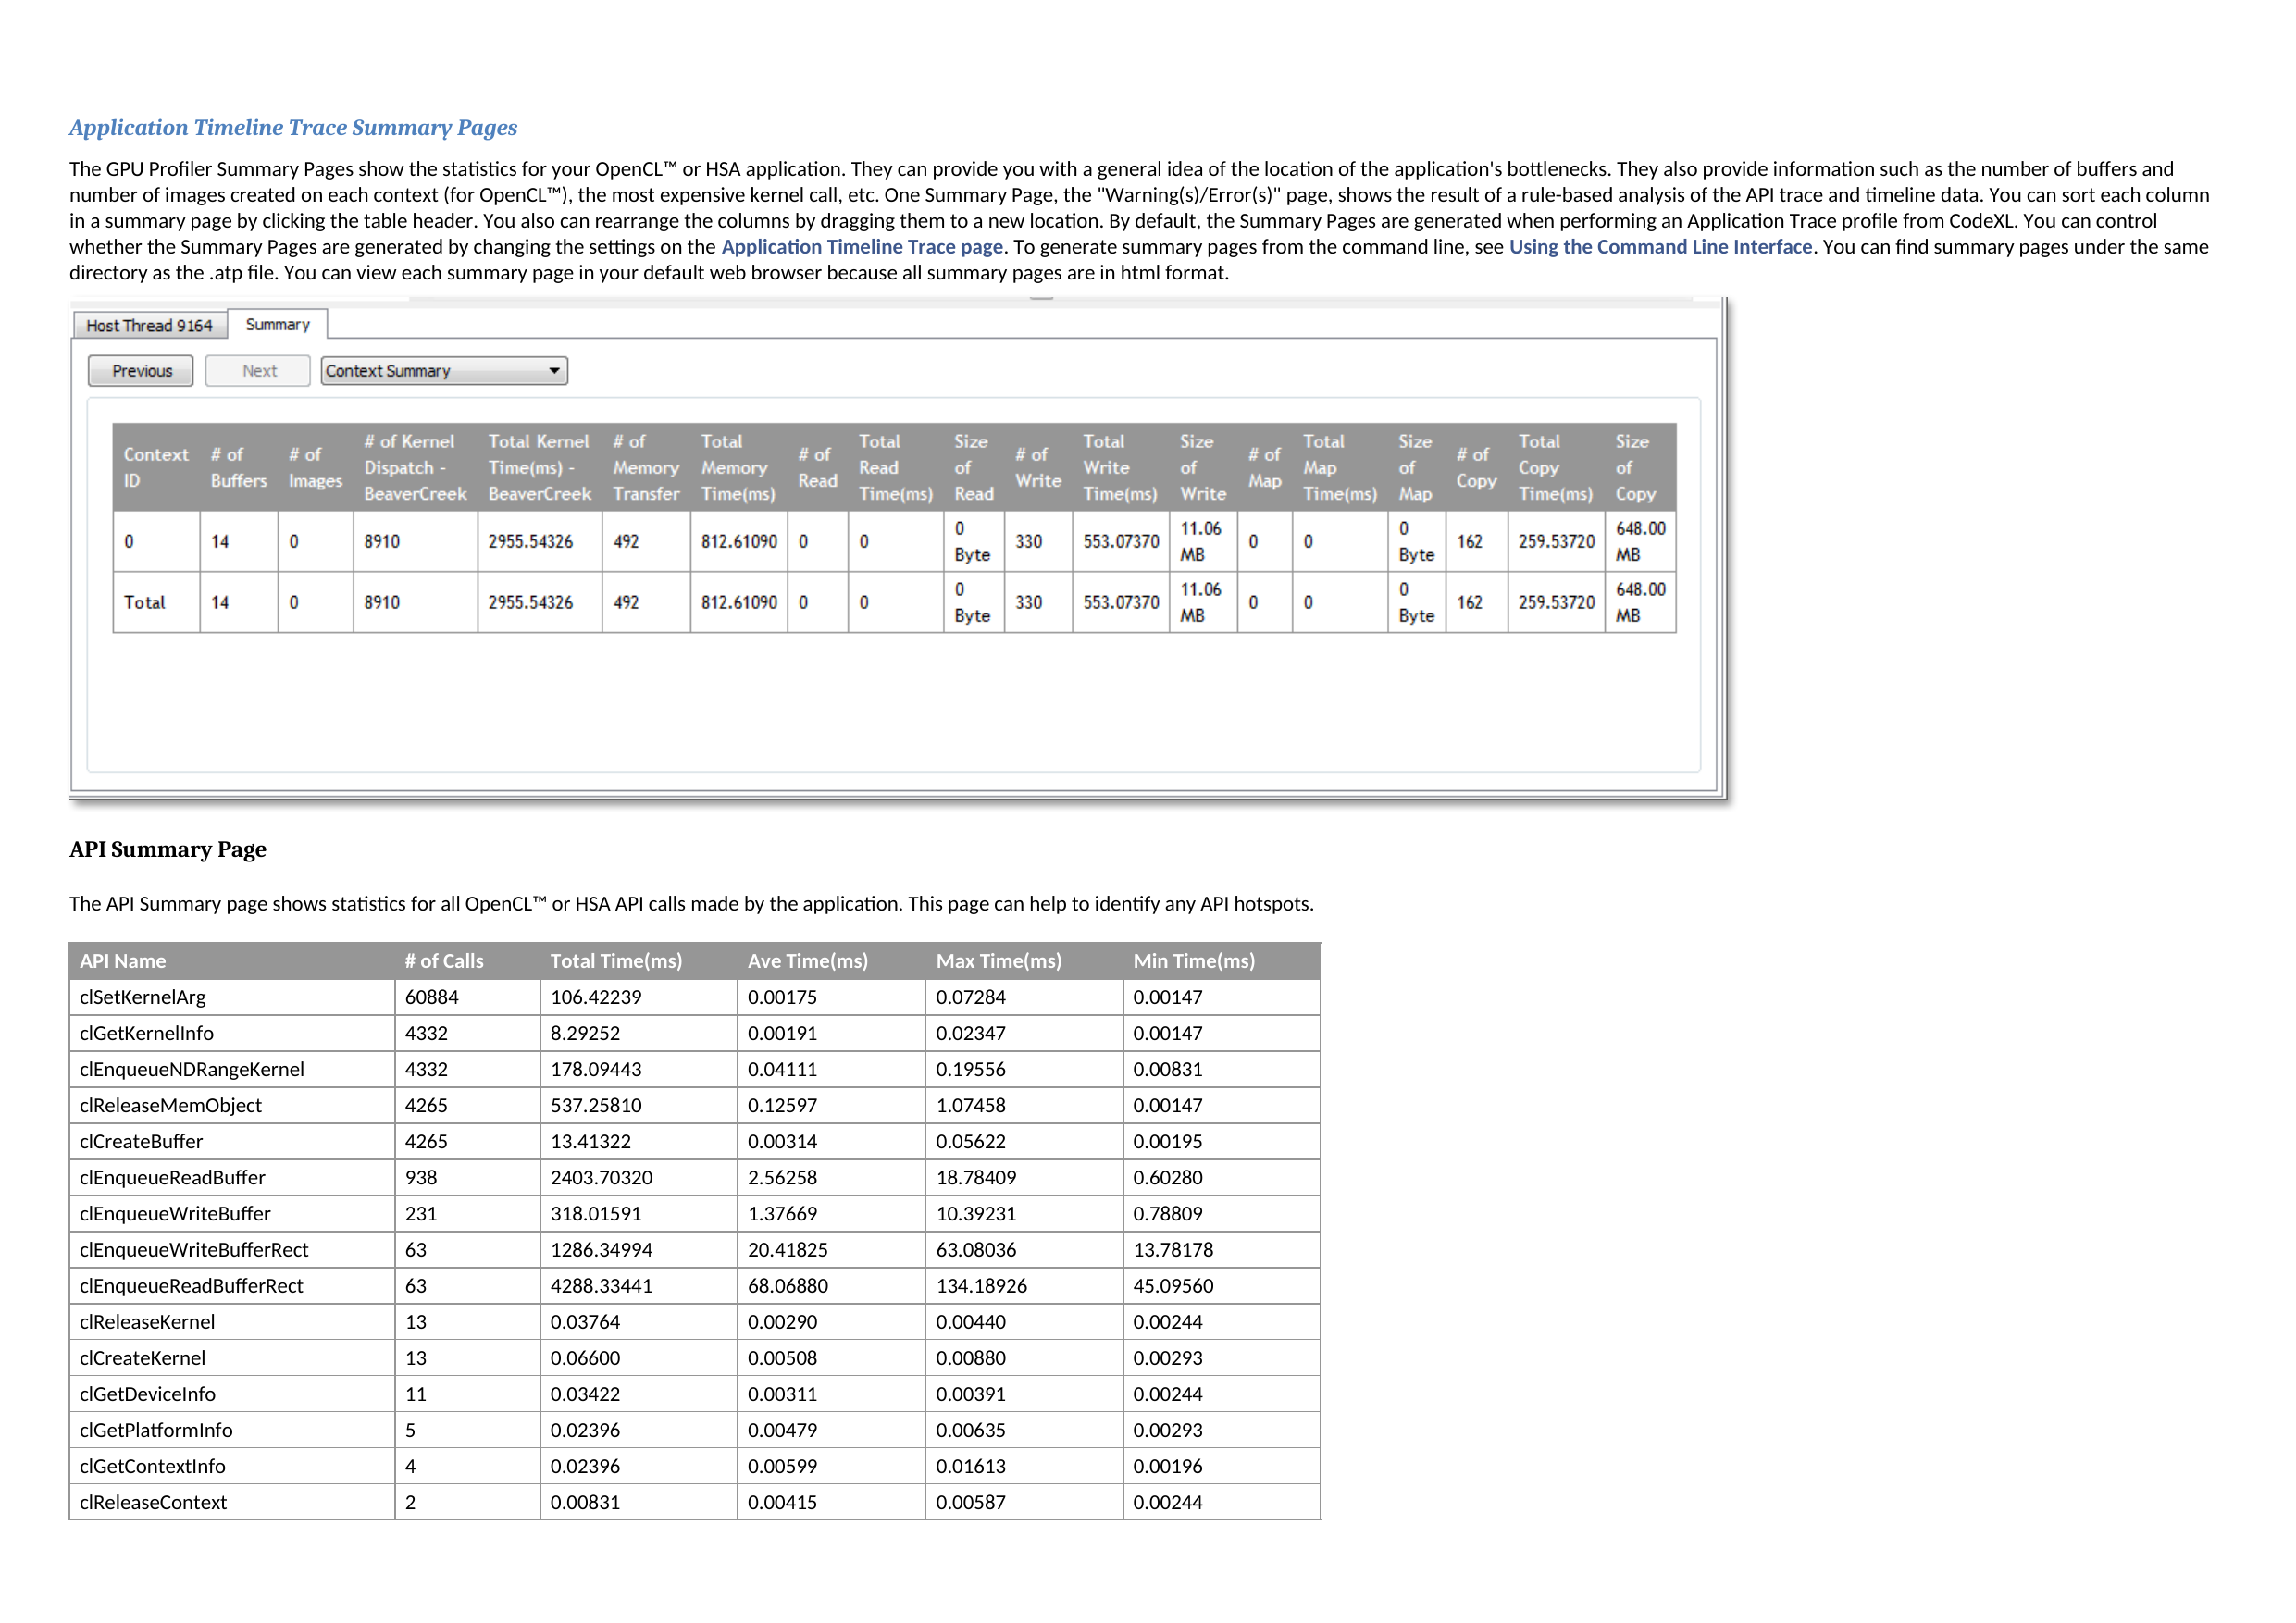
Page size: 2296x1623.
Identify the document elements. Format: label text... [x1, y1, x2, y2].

table_cell 0.00290 [738, 1305, 925, 1339]
table_cell 10.39231 [926, 1196, 1123, 1231]
table_cell 938 [396, 1160, 540, 1195]
table_cell 45.09560 [1124, 1269, 1320, 1303]
table_cell clCreateKernel [70, 1340, 394, 1375]
table_cell 0.00599 [738, 1448, 925, 1483]
table_cell clEnqueueWriteBufferRect [70, 1233, 394, 1267]
table_header Max Time(ms) [926, 944, 1123, 978]
table_cell 1.07458 [926, 1088, 1123, 1122]
table_cell 2 [396, 1484, 540, 1519]
table_cell 18.78409 [926, 1160, 1123, 1195]
table_cell 0.00147 [1124, 1088, 1320, 1122]
table_cell 0.00293 [1124, 1340, 1320, 1375]
table_cell 0.00196 [1124, 1448, 1320, 1483]
subtitle Application Timeline Trace Summary Pages [69, 115, 2226, 142]
table_cell 0.00195 [1124, 1124, 1320, 1158]
table_cell 0.06600 [541, 1340, 737, 1375]
table_cell clGetKernelInfo [70, 1016, 394, 1050]
table_cell 0.00508 [738, 1340, 925, 1375]
table_cell clSetKernelArg [70, 980, 394, 1014]
table_cell 0.00415 [738, 1484, 925, 1519]
table_cell clReleaseMemObject [70, 1088, 394, 1122]
table_cell clEnqueueNDRangeKernel [70, 1052, 394, 1086]
table_cell 63 [396, 1233, 540, 1267]
table_cell 4265 [396, 1088, 540, 1122]
table_header # of Calls [396, 944, 540, 978]
table_cell 0.12597 [738, 1088, 925, 1122]
table_cell 0.00191 [738, 1016, 925, 1050]
table_cell clGetDeviceInfo [70, 1376, 394, 1411]
table_cell 134.18926 [926, 1269, 1123, 1303]
table_cell 0.05622 [926, 1124, 1123, 1158]
table_cell 60884 [396, 980, 540, 1014]
table_header API Name [70, 944, 394, 978]
table_cell 2.56258 [738, 1160, 925, 1195]
table_cell 0.00147 [1124, 1016, 1320, 1050]
table_cell 0.00587 [926, 1484, 1123, 1519]
table_cell 0.07284 [926, 980, 1123, 1014]
table_cell 13 [396, 1305, 540, 1339]
table_cell 318.01591 [541, 1196, 737, 1231]
table_cell 0.60280 [1124, 1160, 1320, 1195]
table_cell 0.00175 [738, 980, 925, 1014]
table_header Min Time(ms) [1124, 944, 1320, 978]
table_cell 537.25810 [541, 1088, 737, 1122]
table_cell 0.02396 [541, 1412, 737, 1447]
table_cell 0.02396 [541, 1448, 737, 1483]
table_cell 106.42239 [541, 980, 737, 1014]
table_cell 0.04111 [738, 1052, 925, 1086]
table_cell 63 [396, 1269, 540, 1303]
table_cell clCreateBuffer [70, 1124, 394, 1158]
text The API Summary page shows statistics for all OpenCL™ or HSA API calls made by the application. This page can help to identify any API hotspots. [69, 890, 2226, 942]
table_cell 0.00311 [738, 1376, 925, 1411]
table_header Ave Time(ms) [738, 944, 925, 978]
table_cell 5 [396, 1412, 540, 1447]
table_cell 0.00244 [1124, 1305, 1320, 1339]
table_cell clGetContextInfo [70, 1448, 394, 1483]
table_cell 20.41825 [738, 1233, 925, 1267]
table_cell 0.78809 [1124, 1196, 1320, 1231]
table_cell 0.19556 [926, 1052, 1123, 1086]
table_cell 63.08036 [926, 1233, 1123, 1267]
table_cell 13 [396, 1340, 540, 1375]
table_cell 0.00244 [1124, 1484, 1320, 1519]
table_cell 0.00244 [1124, 1376, 1320, 1411]
table_cell clReleaseKernel [70, 1305, 394, 1339]
table_cell 0.00831 [1124, 1052, 1320, 1086]
table_cell clEnqueueWriteBuffer [70, 1196, 394, 1231]
table_cell 1286.34994 [541, 1233, 737, 1267]
table_cell 11 [396, 1376, 540, 1411]
table_cell 178.09443 [541, 1052, 737, 1086]
table_cell 4332 [396, 1052, 540, 1086]
table_cell 13.78178 [1124, 1233, 1320, 1267]
table_header Total Time(ms) [541, 944, 737, 978]
table_cell 0.00314 [738, 1124, 925, 1158]
table_cell 0.00440 [926, 1305, 1123, 1339]
table_cell clEnqueueReadBufferRect [70, 1269, 394, 1303]
text API Summary Page [69, 836, 2226, 863]
table_cell 8.29252 [541, 1016, 737, 1050]
table_cell 1.37669 [738, 1196, 925, 1231]
table_cell 0.00831 [541, 1484, 737, 1519]
table_cell 0.00635 [926, 1412, 1123, 1447]
table_cell 68.06880 [738, 1269, 925, 1303]
table_cell 2403.70320 [541, 1160, 737, 1195]
table_cell 0.00391 [926, 1376, 1123, 1411]
table_cell 0.03422 [541, 1376, 737, 1411]
table_cell 0.00293 [1124, 1412, 1320, 1447]
table_cell clEnqueueReadBuffer [70, 1160, 394, 1195]
table_cell 231 [396, 1196, 540, 1231]
table_cell 4265 [396, 1124, 540, 1158]
table_cell 0.00479 [738, 1412, 925, 1447]
table_cell 0.00880 [926, 1340, 1123, 1375]
picture [69, 297, 1728, 800]
table_cell 13.41322 [541, 1124, 737, 1158]
table_cell 0.01613 [926, 1448, 1123, 1483]
table_cell 0.03764 [541, 1305, 737, 1339]
table_cell clGetPlatformInfo [70, 1412, 394, 1447]
text The GPU Profiler Summary Pages show the statistics for your OpenCL™ or HSA application. They can provide you with a general idea of the location of the application's bottlenecks. They also provide information such as the number of buffers and number of images created on each context (for OpenCL™), the most expensive kernel call, etc. One Summary Page, the "Warning(s)/Error(s)" page, shows the result of a rule-based analysis of the API trace and timeline data. You can sort each column in a summary page by clicking the table header. You also can rearrange the columns by dragging them to a new location. By default, the Summary Pages are generated when performing an Application Trace profile from CodeXL. You can control whether the Summary Pages are generated by changing the settings on the Application Timeline Trace page. To generate summary pages from the command line, see Using the Command Line Interface. You can find summary pages under the same directory as the .atp file. You can view each summary page in your default web browser because all summary pages are in html format. [69, 155, 2226, 285]
table_cell 0.02347 [926, 1016, 1123, 1050]
table_cell clReleaseContext [70, 1484, 394, 1519]
table_cell 0.00147 [1124, 980, 1320, 1014]
table_cell 4 [396, 1448, 540, 1483]
table_cell 4288.33441 [541, 1269, 737, 1303]
table_cell 4332 [396, 1016, 540, 1050]
